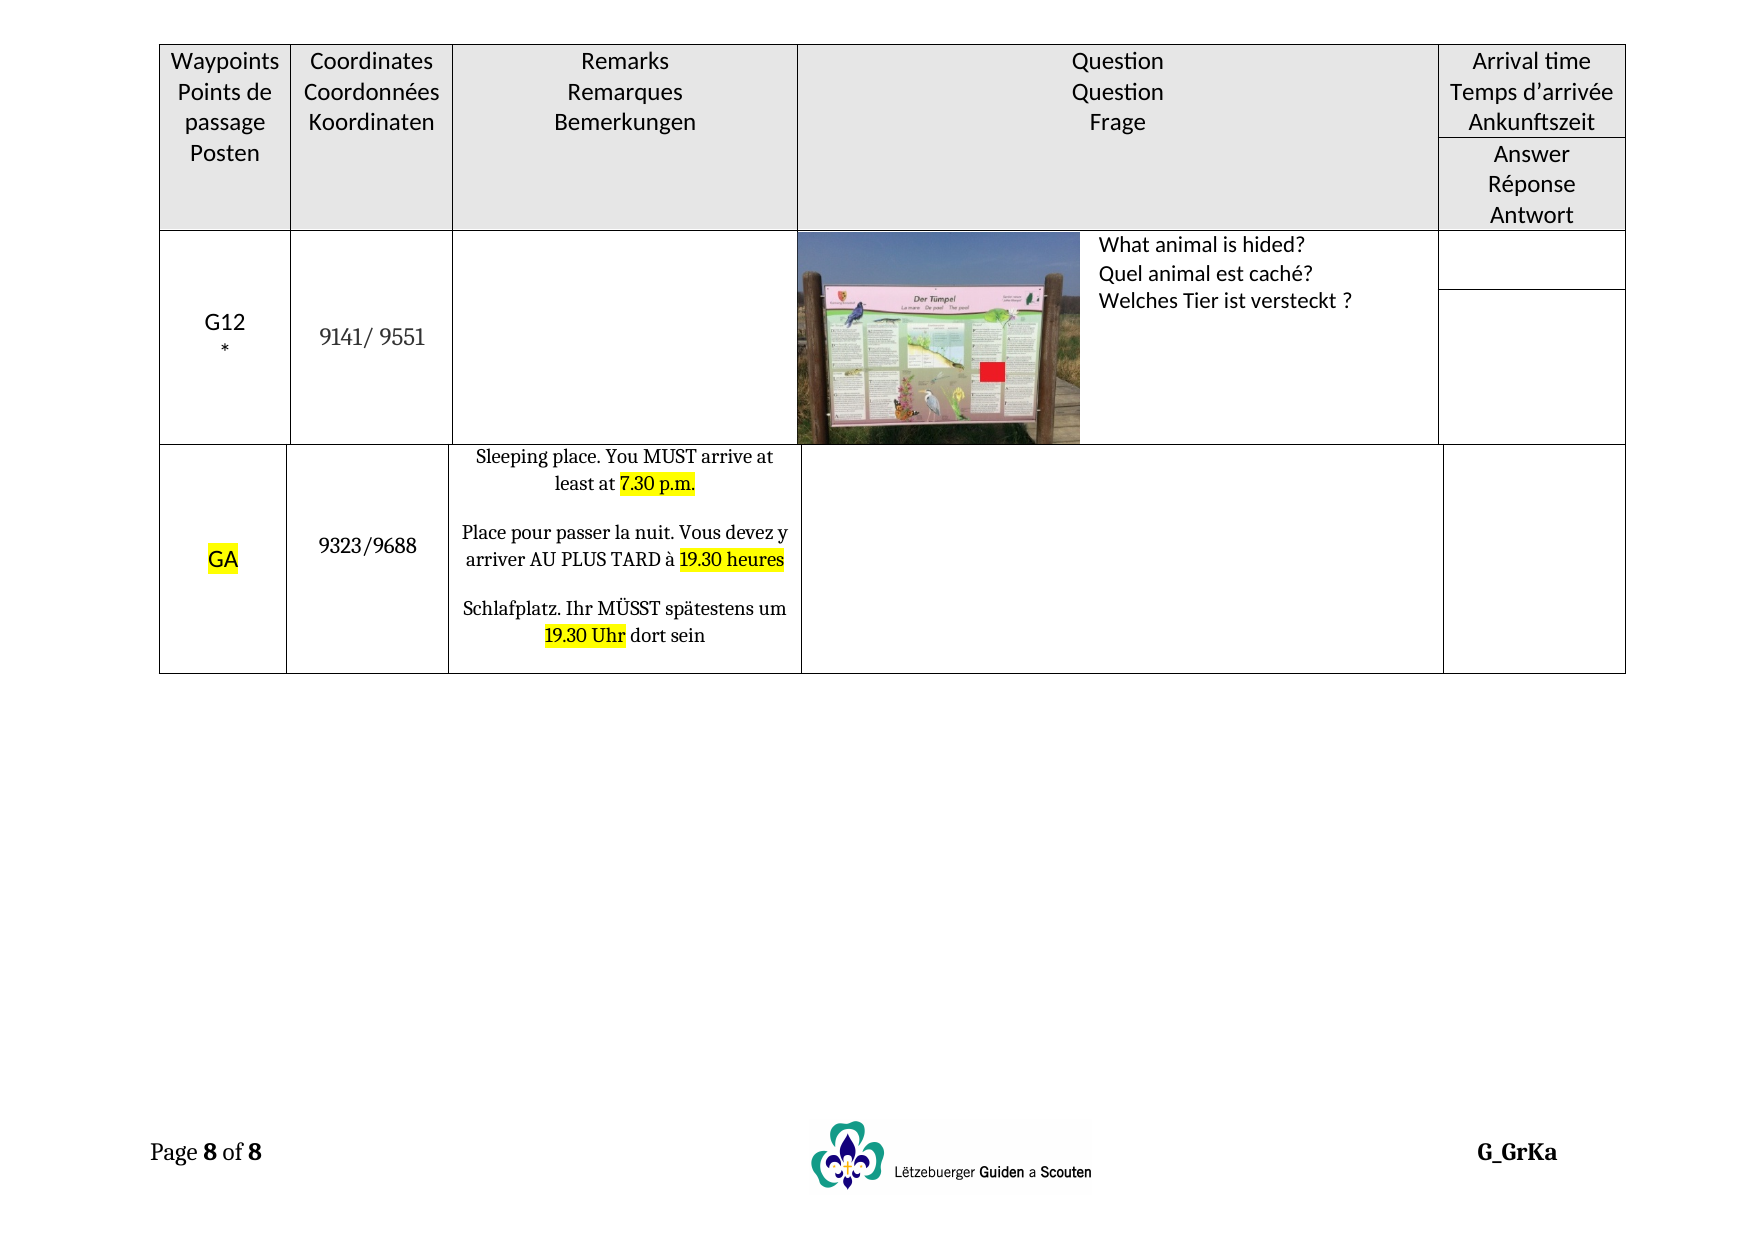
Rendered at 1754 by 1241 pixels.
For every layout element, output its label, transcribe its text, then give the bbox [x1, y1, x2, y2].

table_cell GA [160, 445, 286, 672]
table_cell What animal is hided? Quel animal est caché? Welches Tier ist versteckt ? [798, 231, 1438, 443]
picture [797, 232, 1080, 444]
table_cell [802, 445, 1443, 672]
table_cell [1439, 290, 1625, 443]
table_cell [1444, 445, 1625, 672]
table_header Coordinates Coordonnées Koordinaten [291, 45, 452, 229]
table_cell [1439, 231, 1625, 289]
table_cell 9141/ 9551 [291, 231, 452, 443]
table_cell Sleeping place. You MUST arrive at least at 7.30 p.m. Place pour passer la nuit. Vous devez y arriver AU PLUS TARD à 19.30 heures Schlafplatz. Ihr MÜSST spätestens um 19.30 Uhr dort sein [449, 445, 801, 672]
table_cell 9323/9688 [287, 445, 448, 672]
table_header Question Question Frage [798, 45, 1438, 229]
table_header Arrival time Temps d’arrivée Ankunftszeit [1439, 45, 1625, 137]
table_cell G12 * [160, 231, 290, 443]
picture [809, 1119, 1092, 1195]
table_cell Answer Réponse Antwort [1439, 138, 1625, 229]
table_cell [453, 231, 797, 443]
table_header Waypoints Points de passage Posten [160, 45, 290, 229]
table_header Remarks Remarques Bemerkungen [453, 45, 797, 229]
